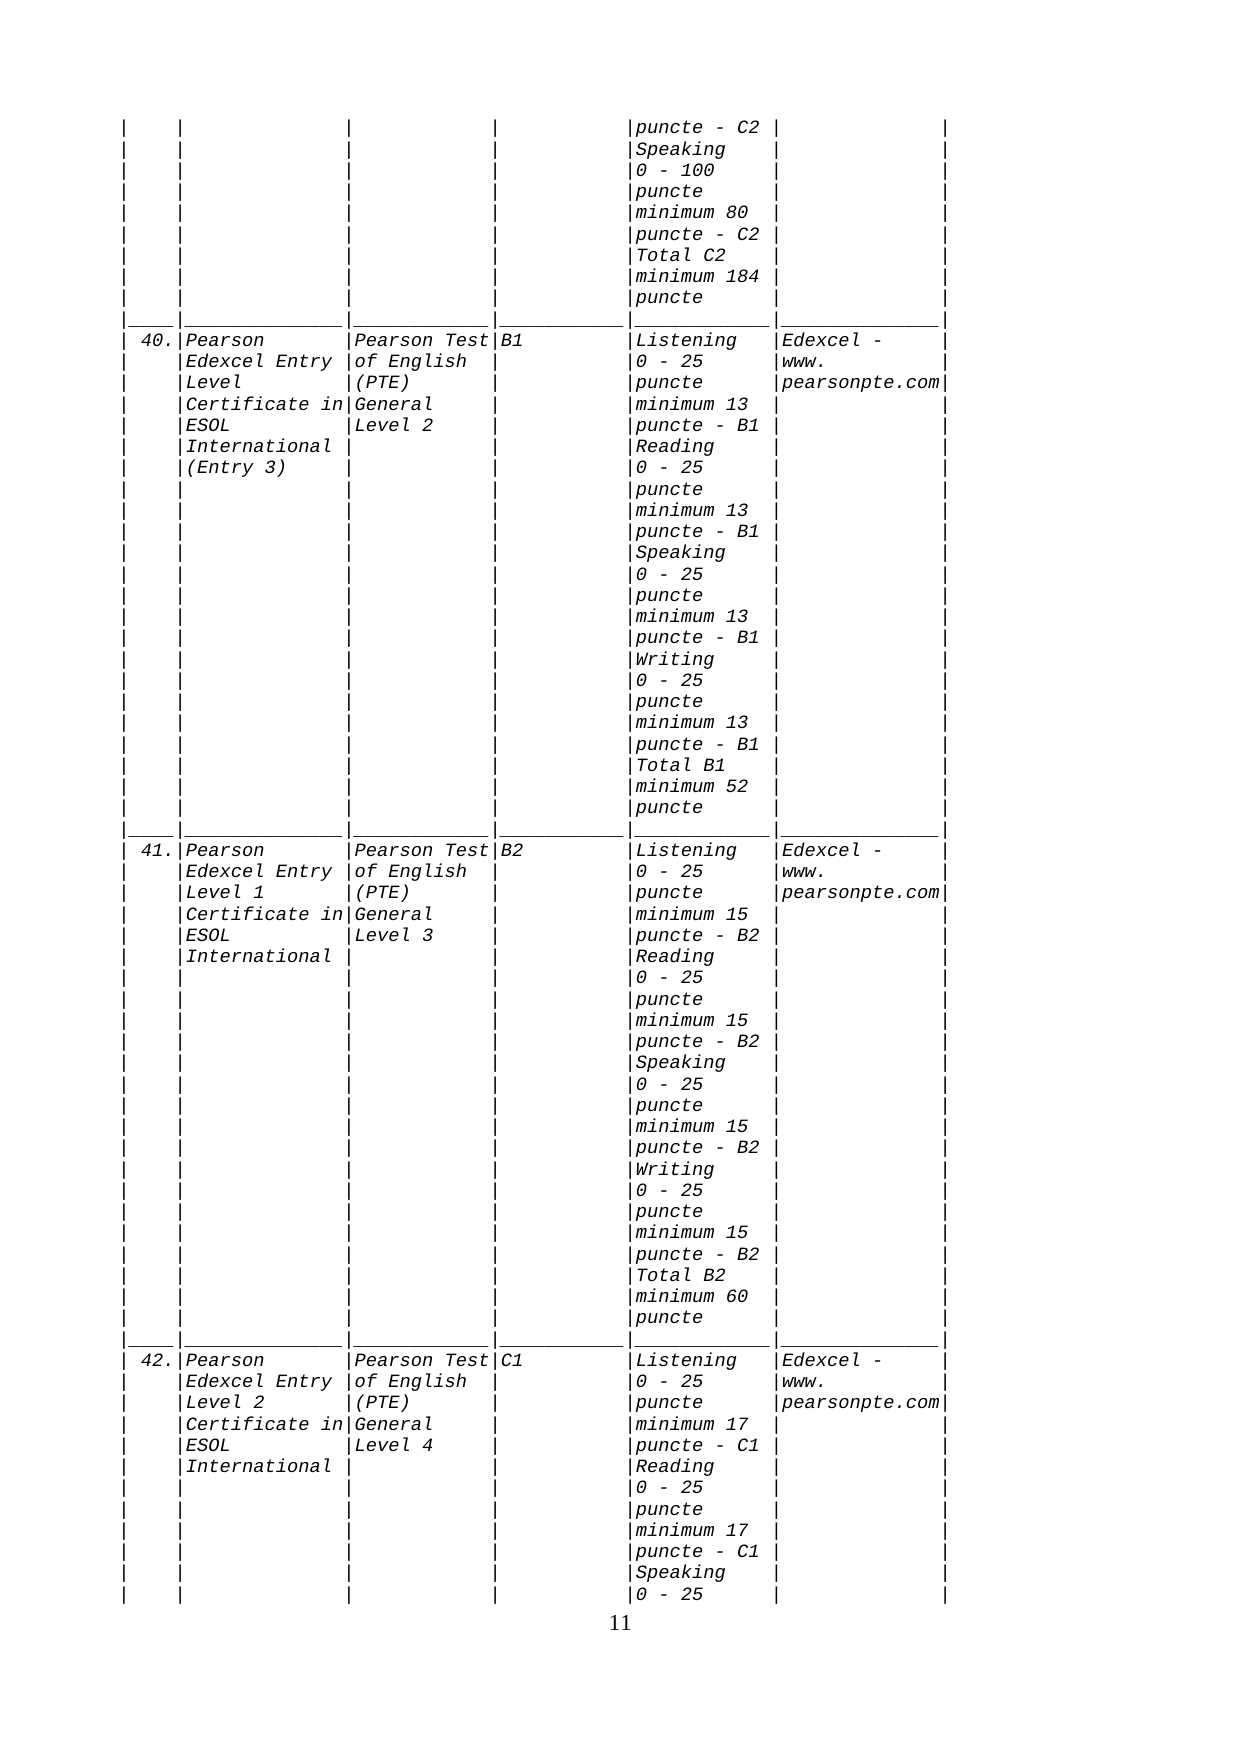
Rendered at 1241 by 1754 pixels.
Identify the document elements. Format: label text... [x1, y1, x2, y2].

text | | | | |puncte | | [118, 1499, 1122, 1521]
text | 42.|Pearson |Pearson Test|C1 |Listening |Edexcel - | [118, 1351, 1122, 1372]
text | | | | |puncte | | [118, 692, 1122, 713]
text | |(Entry 3) | | |0 - 25 | | [118, 458, 1122, 479]
text | | | | |Total B1 | | [118, 756, 1122, 777]
text | |Certificate in|General | |minimum 15 | | [118, 904, 1122, 926]
text | | | | |minimum 17 | | [118, 1521, 1122, 1542]
text | | | | |0 - 25 | | [118, 671, 1122, 692]
text | |Certificate in|General | |minimum 17 | | [118, 1414, 1122, 1436]
text | |Level 1 |(PTE) | |puncte |pearsonpte.com| [118, 883, 1122, 904]
text | |ESOL |Level 2 | |puncte - B1 | | [118, 416, 1122, 437]
text | | | | |minimum 13 | | [118, 607, 1122, 628]
text | | | | |Speaking | | [118, 1563, 1122, 1584]
text | | | | |0 - 25 | | [118, 564, 1122, 586]
text | | | | |0 - 25 | | [118, 968, 1122, 989]
text | | | | |minimum 60 | | [118, 1287, 1122, 1308]
text | | | | |puncte | | [118, 479, 1122, 501]
text | | | | |puncte - B2 | | [118, 1138, 1122, 1159]
text | | | | |Speaking | | [118, 139, 1122, 161]
text | | | | |minimum 52 | | [118, 777, 1122, 798]
text | | | | |Total C2 | | [118, 246, 1122, 267]
text |____|______________|____________|___________|____________|______________| [118, 1329, 1122, 1351]
text | | | | |puncte | | [118, 1096, 1122, 1117]
text | | | | |puncte - B1 | | [118, 522, 1122, 543]
text | | | | |minimum 80 | | [118, 203, 1122, 224]
text | | | | |puncte - B1 | | [118, 628, 1122, 649]
text | | | | |puncte - B1 | | [118, 734, 1122, 756]
text | | | | |puncte - C2 | | [118, 118, 1122, 139]
text | |International | | |Reading | | [118, 947, 1122, 968]
text | | | | |0 - 25 | | [118, 1584, 1122, 1606]
text | | | | |puncte | | [118, 989, 1122, 1011]
text | | | | |minimum 13 | | [118, 501, 1122, 522]
text | | | | |puncte | | [118, 586, 1122, 607]
text | |Certificate in|General | |minimum 13 | | [118, 394, 1122, 416]
text | | | | |puncte - C1 | | [118, 1542, 1122, 1563]
text | |Level |(PTE) | |puncte |pearsonpte.com| [118, 373, 1122, 394]
text | | | | |minimum 15 | | [118, 1011, 1122, 1032]
text | | | | |0 - 25 | | [118, 1074, 1122, 1096]
text | | | | |minimum 15 | | [118, 1117, 1122, 1138]
text | |ESOL |Level 3 | |puncte - B2 | | [118, 926, 1122, 947]
text | | | | |puncte - B2 | | [118, 1244, 1122, 1266]
text | |International | | |Reading | | [118, 437, 1122, 458]
text | | | | |Speaking | | [118, 1053, 1122, 1074]
text | |Edexcel Entry |of English | |0 - 25 |www. | [118, 1372, 1122, 1393]
text | | | | |Total B2 | | [118, 1266, 1122, 1287]
text | | | | |Speaking | | [118, 543, 1122, 564]
text |____|______________|____________|___________|____________|______________| [118, 309, 1122, 331]
text | |Edexcel Entry |of English | |0 - 25 |www. | [118, 352, 1122, 373]
text | |Level 2 |(PTE) | |puncte |pearsonpte.com| [118, 1393, 1122, 1414]
text | | | | |puncte - C2 | | [118, 224, 1122, 246]
text | 40.|Pearson |Pearson Test|B1 |Listening |Edexcel - | [118, 331, 1122, 352]
text | | | | |0 - 25 | | [118, 1181, 1122, 1202]
text | |International | | |Reading | | [118, 1457, 1122, 1478]
text |____|______________|____________|___________|____________|______________| [118, 819, 1122, 841]
text | 41.|Pearson |Pearson Test|B2 |Listening |Edexcel - | [118, 841, 1122, 862]
text | | | | |minimum 15 | | [118, 1223, 1122, 1244]
text | | | | |Writing | | [118, 1159, 1122, 1181]
text | | | | |puncte | | [118, 288, 1122, 309]
text | | | | |0 - 100 | | [118, 161, 1122, 182]
text | | | | |puncte | | [118, 182, 1122, 203]
text | | | | |Writing | | [118, 649, 1122, 671]
text | | | | |minimum 184 | | [118, 267, 1122, 288]
text | | | | |puncte | | [118, 798, 1122, 819]
text | | | | |0 - 25 | | [118, 1478, 1122, 1499]
text | |ESOL |Level 4 | |puncte - C1 | | [118, 1436, 1122, 1457]
text | | | | |puncte | | [118, 1308, 1122, 1329]
text | | | | |puncte - B2 | | [118, 1032, 1122, 1053]
text | |Edexcel Entry |of English | |0 - 25 |www. | [118, 862, 1122, 883]
text | | | | |puncte | | [118, 1202, 1122, 1223]
text | | | | |minimum 13 | | [118, 713, 1122, 734]
